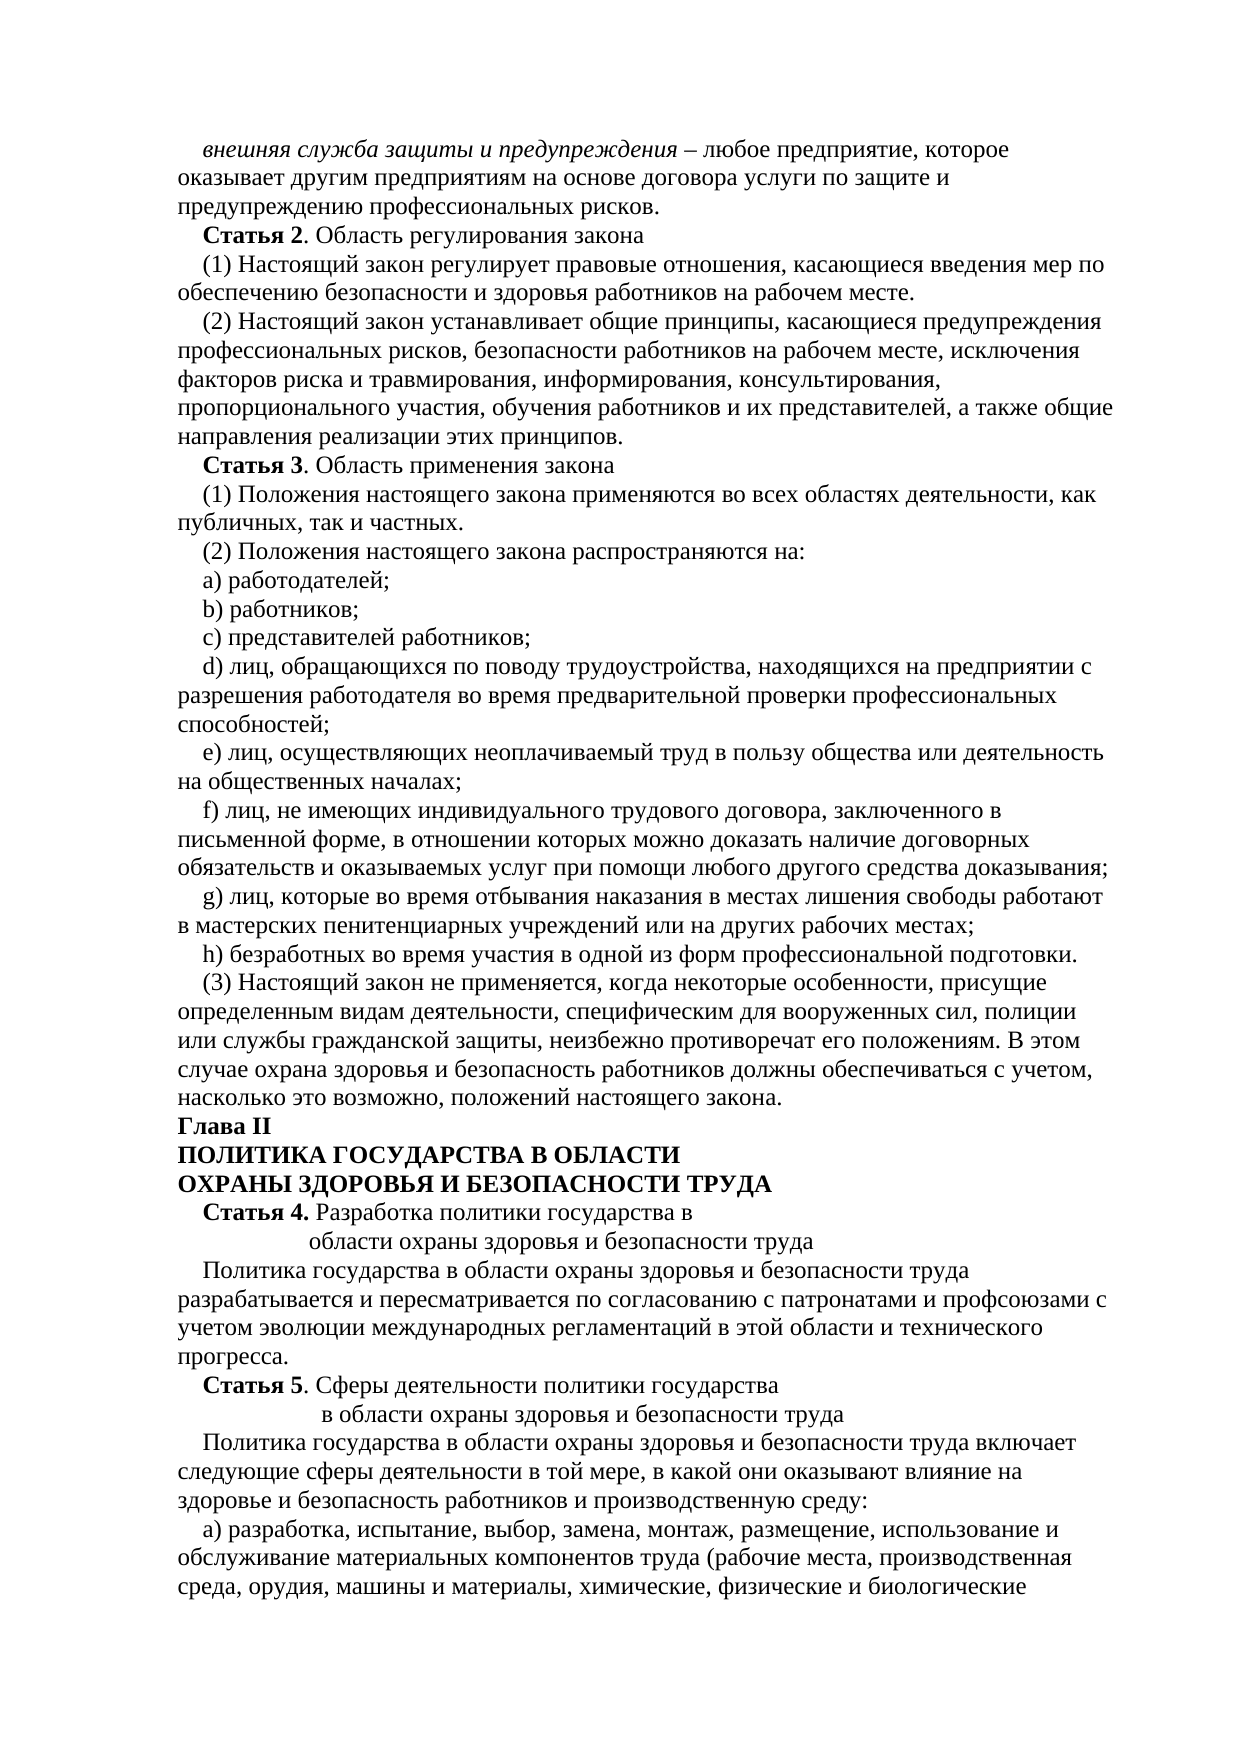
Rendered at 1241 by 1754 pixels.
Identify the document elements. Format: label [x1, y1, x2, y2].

table_cell [162, 118, 1136, 1616]
